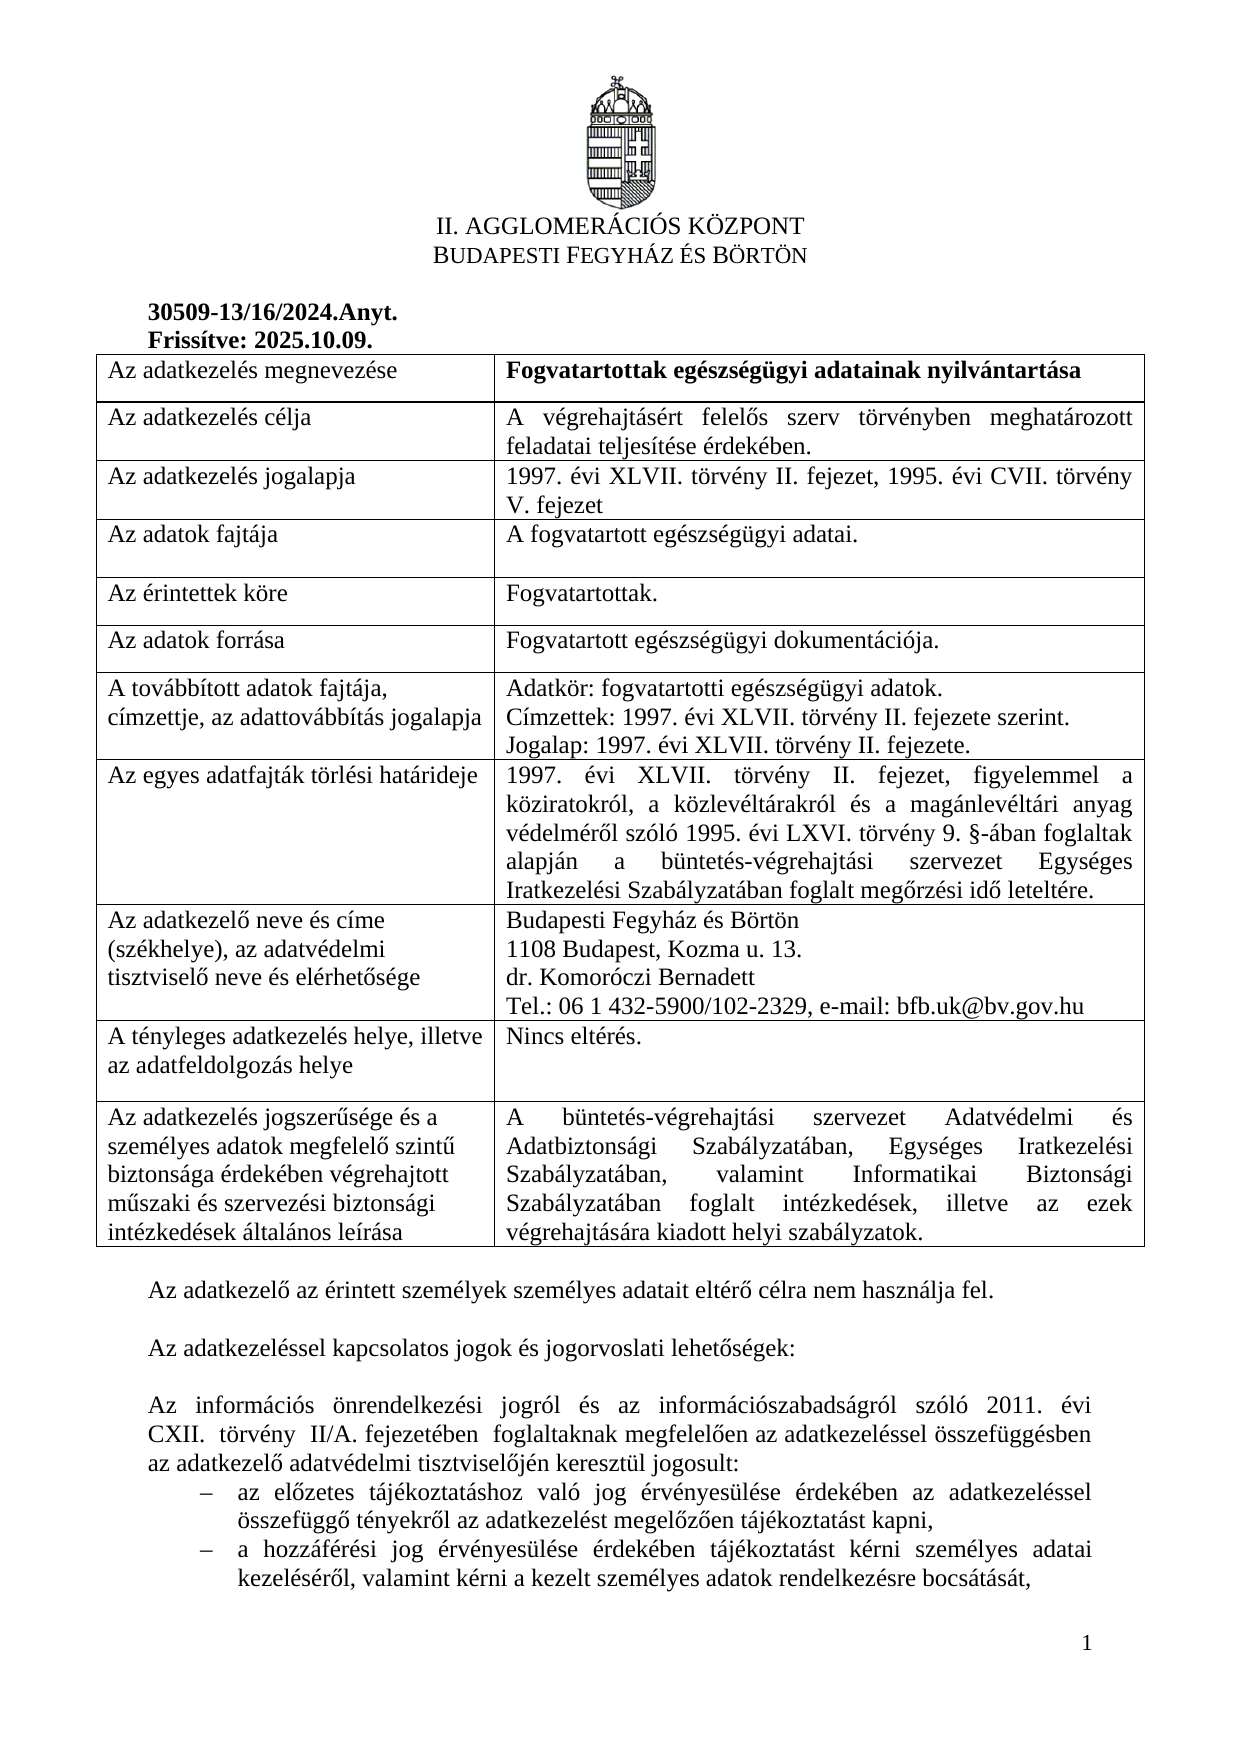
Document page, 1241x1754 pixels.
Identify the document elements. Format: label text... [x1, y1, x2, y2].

text Az adatkezeléssel kapcsolatos jogok és jogorvoslati lehetőségek: [148, 1333, 1093, 1362]
list a hozzáférési jog érvényesülése érdekében tájékoztatást kérni személyes adatai kezeléséről, valamint kérni a kezelt személyes adatok rendelkezésre bocsátását, [200, 1534, 1093, 1592]
table_cell Az adatok forrása [97, 626, 494, 672]
table_cell A fogvatartott egészségügyi adatai. [495, 520, 1144, 577]
picture [582, 73, 658, 211]
table_cell Az adatkezelés jogszerűsége és a személyes adatok megfelelő szintű biztonsága érdekében végrehajtott műszaki és szervezési biztonsági intézkedések általános leírása [97, 1102, 494, 1246]
table_cell Budapesti Fegyház és Börtön 1108 Budapest, Kozma u. 13. dr. Komoróczi Bernadett Tel.: 06 1 432-5900/102-2329, e-mail: bfb.uk@bv.gov.hu [495, 905, 1144, 1020]
list az előzetes tájékoztatáshoz való jog érvényesülése érdekében az adatkezeléssel összefüggő tényekről az adatkezelést megelőzően tájékoztatást kapni, [200, 1477, 1093, 1534]
table_cell A továbbított adatok fajtája, címzettje, az adattovábbítás jogalapja [97, 673, 494, 759]
table_cell Az adatkezelés jogalapja [97, 461, 494, 518]
table_header Fogvatartottak egészségügyi adatainak nyilvántartása [495, 355, 1144, 401]
table_cell Az adatkezelő neve és címe (székhelye), az adatvédelmi tisztviselő neve és elérhetősége [97, 905, 494, 1020]
table_cell Adatkör: fogvatartotti egészségügyi adatok. Címzettek: 1997. évi XLVII. törvény II. fejezete szerint. Jogalap: 1997. évi XLVII. törvény II. fejezete. [495, 673, 1144, 759]
table_cell A végrehajtásért felelős szerv törvényben meghatározott feladatai teljesítése érdekében. [495, 403, 1144, 460]
text Az adatkezelő az érintett személyek személyes adatait eltérő célra nem használja fel. [148, 1276, 1093, 1304]
table_cell 1997. évi XLVII. törvény II. fejezet, 1995. évi CVII. törvény V. fejezet [495, 461, 1144, 518]
table_cell 1997. évi XLVII. törvény II. fejezet, figyelemmel a köziratokról, a közlevéltárakról és a magánlevéltári anyag védelméről szóló 1995. évi LXVI. törvény 9. §-ában foglaltak alapján a büntetés-végrehajtási szervezet Egységes Iratkezelési Szabályzatában foglalt megőrzési idő leteltére. [495, 760, 1144, 904]
table_cell A tényleges adatkezelés helye, illetve az adatfeldolgozás helye [97, 1021, 494, 1101]
table_cell Az adatok fajtája [97, 520, 494, 577]
table_cell Az érintettek köre [97, 578, 494, 624]
table_cell Nincs eltérés. [495, 1021, 1144, 1101]
text Frissítve: 2025.10.09. [148, 325, 1093, 354]
text Az információs önrendelkezési jogról és az információszabadságról szóló 2011. évi CXII. törvény II/A. fejezetében foglaltaknak megfelelően az adatkezeléssel összefüggésben az adatkezelő adatvédelmi tisztviselőjén keresztül jogosult: [148, 1391, 1093, 1477]
text 30509-13/16/2024.Anyt. [148, 297, 1093, 325]
table_header Az adatkezelés megnevezése [97, 355, 494, 401]
table_cell Az adatkezelés célja [97, 403, 494, 460]
table_cell Az egyes adatfajták törlési határideje [97, 760, 494, 904]
table_cell Fogvatartott egészségügyi dokumentációja. [495, 626, 1144, 672]
table_cell Fogvatartottak. [495, 578, 1144, 624]
table_cell A büntetés-végrehajtási szervezet Adatvédelmi és Adatbiztonsági Szabályzatában, Egységes Iratkezelési Szabályzatában, valamint Informatikai Biztonsági Szabályzatában foglalt intézkedések, illetve az ezek végrehajtására kiadott helyi szabályzatok. [495, 1102, 1144, 1246]
